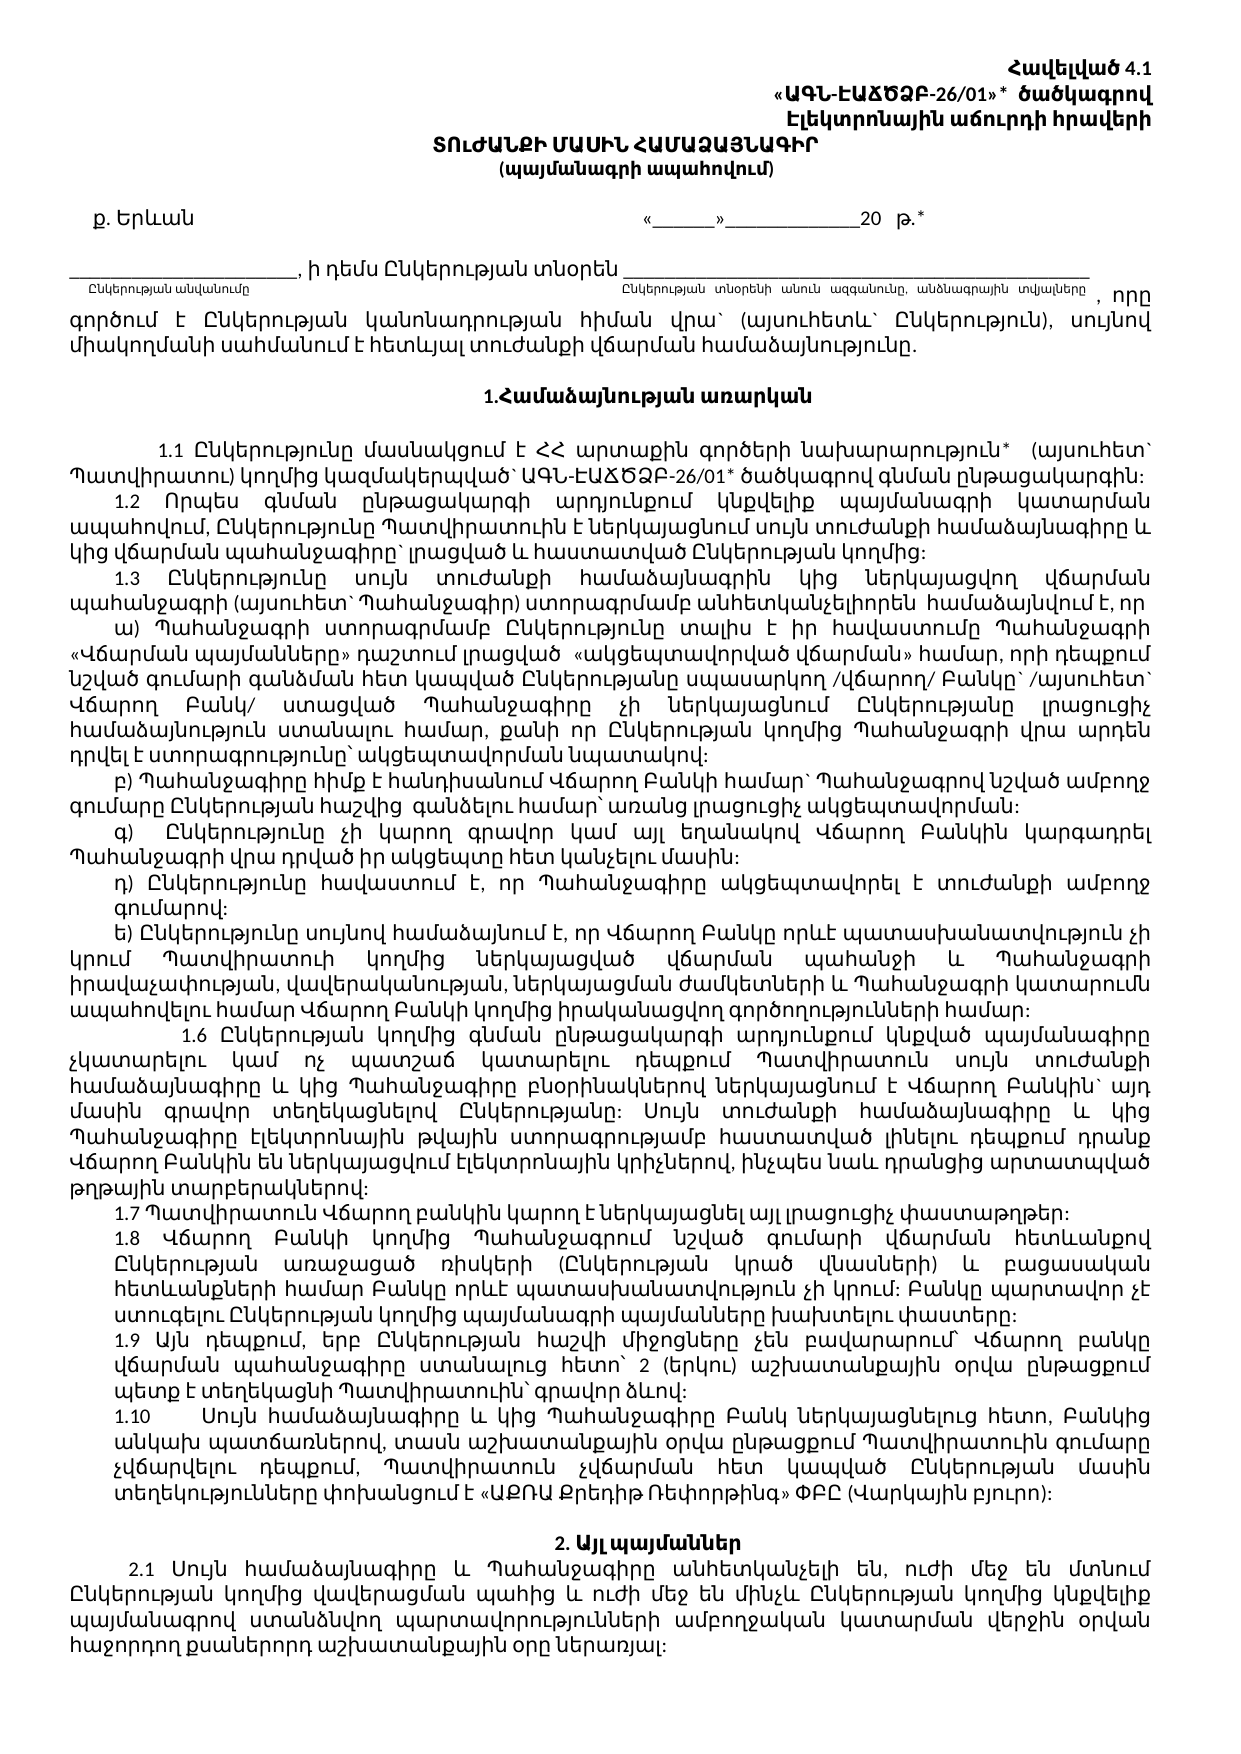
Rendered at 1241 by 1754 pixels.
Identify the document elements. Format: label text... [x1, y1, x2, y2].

text բ) Պահանջագիրը հիմք է հանդիսանում Վճարող Բանկի համար` Պահանջագրով նշված ամբողջ գումարը Ընկերության հաշվից գանձելու համար՝ առանց լրացուցիչ ակցեպտավորման: [69, 768, 1152, 819]
text Ընկերության անվանումը Ընկերության տնօրենի անուն ազգանունը, անձնագրային տվյալները , որը գործում է Ընկերության կանոնադրության հիման վրա` (այսուհետև` Ընկերություն), սույնով միակողմանի սահմանում է հետևյալ տուժանքի վճարման համաձայնությունը. [69, 282, 1152, 358]
text 1.9 Այն դեպքում, երբ Ընկերության հաշվի միջոցները չեն բավարարում՝ Վճարող բանկը վճարման պահանջագիրը ստանալուց հետո՝ 2 (երկու) աշխատանքային օրվա ընթացքում պետք է տեղեկացնի Պատվիրատուին՝ գրավոր ձևով: [113, 1327, 1152, 1403]
text 1.10 Սույն համաձայնագիրը և կից Պահանջագիրը Բանկ ներկայացնելուց հետո, Բանկից անկախ պատճառներով, տասն աշխատանքային օրվա ընթացքում Պատվիրատուին գումարը չվճարվելու դեպքում, Պատվիրատուն չվճարման հետ կապված Ընկերության մասին տեղեկությունները փոխանցում է «ԱՔՌԱ Քրեդիթ Ռեփորթինգ» ՓԲԸ (Վարկային բյուրո): [113, 1403, 1152, 1505]
text 1.7 Պատվիրատուն Վճարող բանկին կարող է ներկայացնել այլ լրացուցիչ փաստաթղթեր: [113, 1200, 1152, 1226]
text գ) Ընկերությունը չի կարող գրավոր կամ այլ եղանակով Վճարող Բանկին կարգադրել Պահանջագրի վրա դրված իր ակցեպտը հետ կանչելու մասին: [69, 819, 1152, 870]
text Հավելված 4.1 [69, 56, 1152, 81]
text 1.1 Ընկերությունը մասնակցում է ՀՀ արտաքին գործերի նախարարություն* (այսուհետ` Պատվիրատու) կողմից կազմակերպված` ԱԳՆ-ԷԱՃԾՁԲ-26/01* ծածկագրով գնման ընթացակարգին: [69, 438, 1152, 488]
text ք. Երևան «______»_____________20 թ.* [69, 206, 1152, 231]
text Էլեկտրոնային աճուրդի հրավերի [69, 106, 1152, 132]
text ______________________, ի դեմս Ընկերության տնօրեն _____________________________________________ [69, 256, 1152, 282]
text 1.2 Որպես գնման ընթացակարգի արդյունքում կնքվելիք պայմանագրի կատարման ապահովում, Ընկերությունը Պատվիրատուին է ներկայացնում սույն տուժանքի համաձայնագիրը և կից վճարման պահանջագիրը` լրացված և հաստատված Ընկերության կողմից: [69, 488, 1152, 565]
text ՏՈւԺԱՆՔԻ ՄԱՍԻՆ ՀԱՄԱՁԱՅՆԱԳԻՐ [69, 132, 1152, 157]
text 1.Համաձայնության առարկան [144, 383, 1152, 409]
text 2.1 Սույն համաձայնագիրը և Պահանջագիրը անհետկանչելի են, ուժի մեջ են մտնում Ընկերության կողմից վավերացման պահից և ուժի մեջ են մինչև Ընկերության կողմից կնքվելիք պայմանագրով ստանձնվող պարտավորությունների ամբողջական կատարման վերջին օրվան հաջորդող քսաներորդ աշխատանքային օրը ներառյալ: [69, 1556, 1152, 1658]
text 2. Այլ պայմաններ [144, 1531, 1152, 1556]
text «ԱԳՆ-ԷԱՃԾՁԲ-26/01»* ծածկագրով [69, 81, 1152, 106]
text դ) Ընկերությունը հավաստում է, որ Պահանջագիրը ակցեպտավորել է տուժանքի ամբողջ գումարով: [113, 870, 1152, 921]
text 1.3 Ընկերությունը սույն տուժանքի համաձայնագրին կից ներկայացվող վճարման պահանջագրի (այսուհետ` Պահանջագիր) ստորագրմամբ անհետկանչելիորեն համաձայնվում է, որ [69, 565, 1152, 616]
text ա) Պահանջագրի ստորագրմամբ Ընկերությունը տալիս է իր հավաստումը Պահանջագրի «Վճարման պայմանները» դաշտում լրացված «ակցեպտավորված վճարման» համար, որի դեպքում նշված գումարի գանձման հետ կապված Ընկերությանը սպասարկող /վճարող/ Բանկը` /այսուհետ` Վճարող Բանկ/ ստացված Պահանջագիրը չի ներկայացնում Ընկերությանը լրացուցիչ համաձայնություն ստանալու համար, քանի որ Ընկերության կողմից Պահանջագրի վրա արդեն դրվել է ստորագրությունը՝ ակցեպտավորման նպատակով: [69, 616, 1152, 768]
text 1.8 Վճարող Բանկի կողմից Պահանջագրում նշված գումարի վճարման հետևանքով Ընկերության առաջացած ռիսկերի (Ընկերության կրած վնասների) և բացասական հետևանքների համար Բանկը որևէ պատասխանատվություն չի կրում: Բանկը պարտավոր չէ ստուգելու Ընկերության կողմից պայմանագրի պայմանները խախտելու փաստերը: [113, 1226, 1152, 1327]
text ե) Ընկերությունը սույնով համաձայնում է, որ Վճարող Բանկը որևէ պատասխանատվություն չի կրում Պատվիրատուի կողմից ներկայացված վճարման պահանջի և Պահանջագրի իրավաչափության, վավերականության, ներկայացման ժամկետների և Պահանջագրի կատարումն ապահովելու համար Վճարող Բանկի կողմից իրականացվող գործողությունների համար: [69, 921, 1152, 1022]
text 1.6 Ընկերության կողմից գնման ընթացակարգի արդյունքում կնքված պայմանագիրը չկատարելու կամ ոչ պատշաճ կատարելու դեպքում Պատվիրատուն սույն տուժանքի համաձայնագիրը և կից Պահանջագիրը բնօրինակներով ներկայացնում է Վճարող Բանկին` այդ մասին գրավոր տեղեկացնելով Ընկերությանը: Սույն տուժանքի համաձայնագիրը և կից Պահանջագիրը էլեկտրոնային թվային ստորագրությամբ հաստատված լինելու դեպքում դրանք Վճարող Բանկին են ներկայացվում էլեկտրոնային կրիչներով, ինչպես նաև դրանցից արտատպված թղթային տարբերակներով: [69, 1022, 1152, 1200]
text (պայմանագրի ապահովում) [69, 157, 1152, 180]
